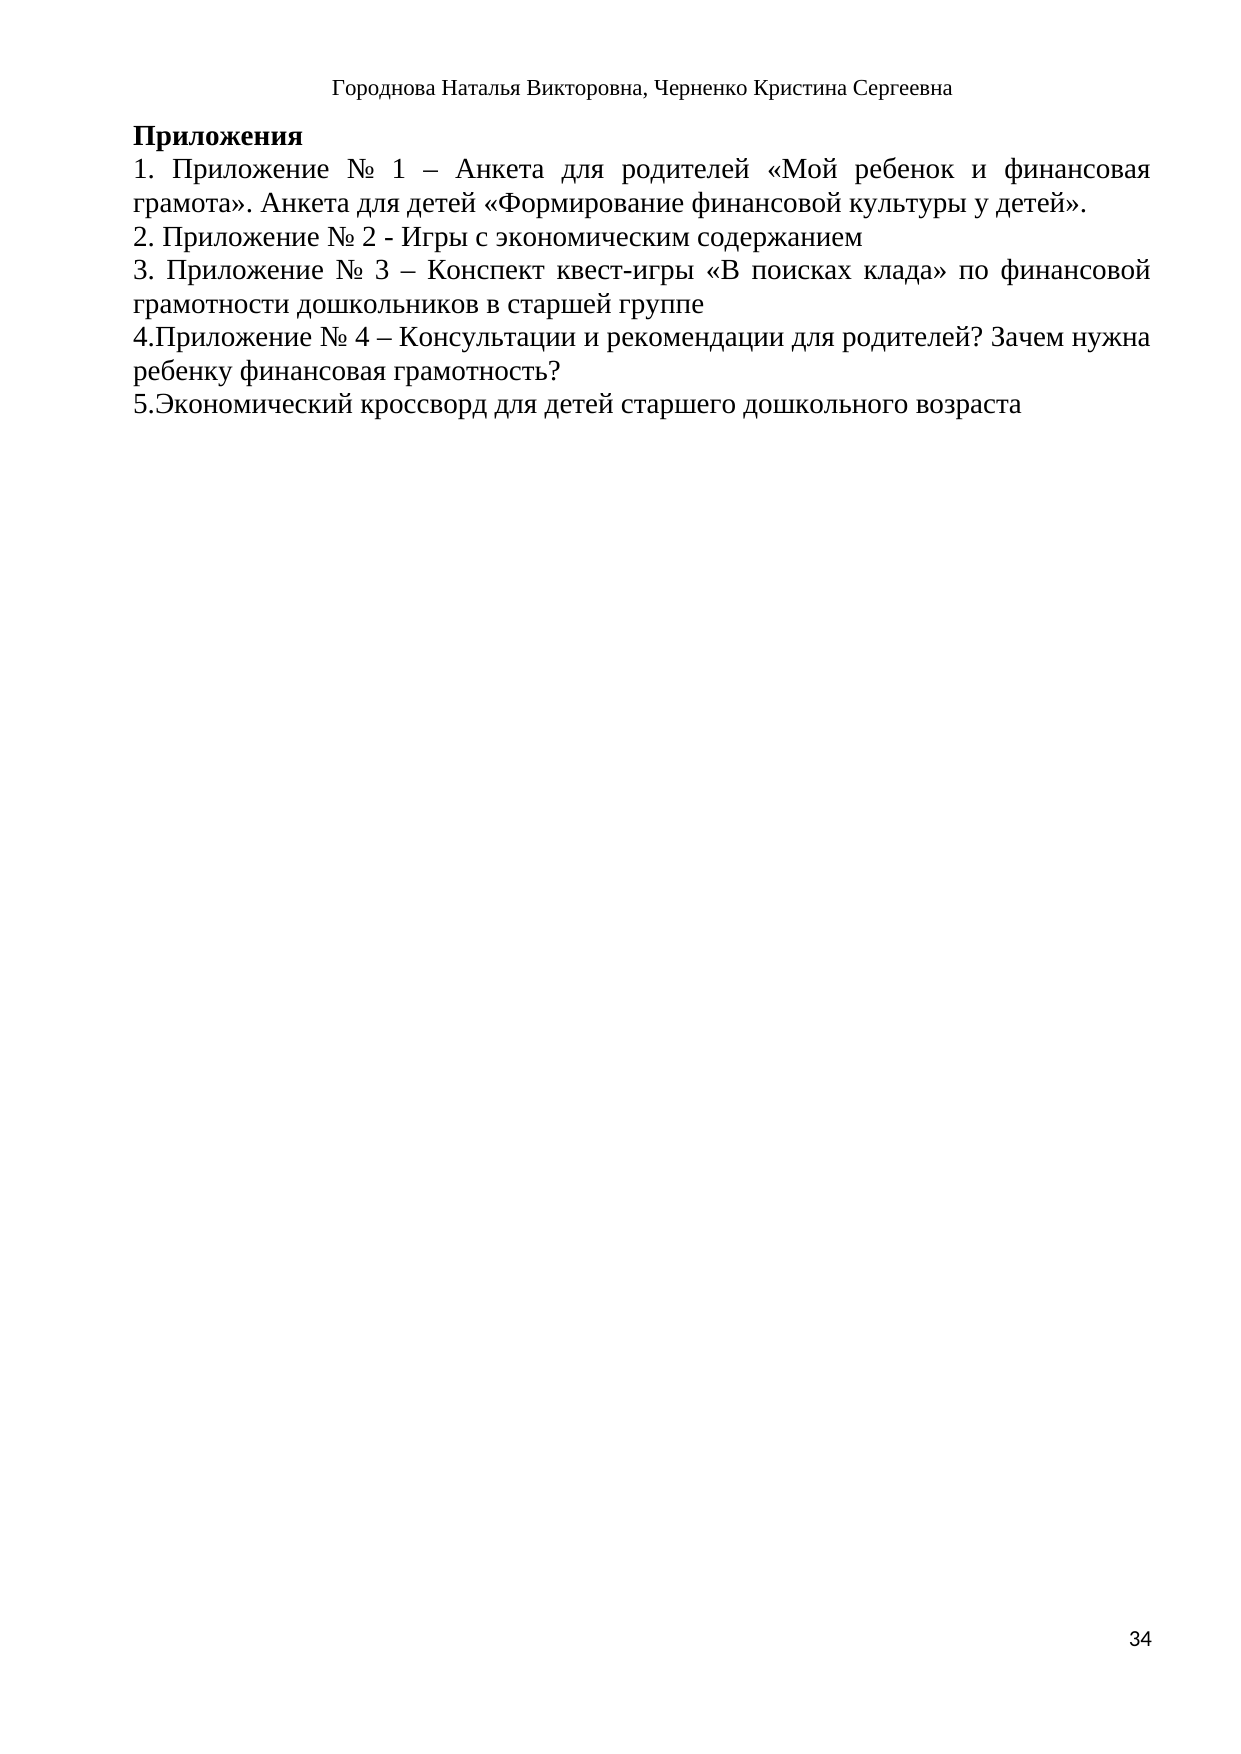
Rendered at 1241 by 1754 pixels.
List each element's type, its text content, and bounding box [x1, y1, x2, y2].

text 3. Приложение № 3 – Конспект квест-игры «В поисках клада» по финансовой грамотности дошкольников в старшей группе [133, 252, 1152, 319]
text 5.Экономический кроссворд для детей старшего дошкольного возраста [133, 386, 1152, 420]
text 4.Приложение № 4 – Консультации и рекомендации для родителей? Зачем нужна ребенку финансовая грамотность? [133, 319, 1152, 386]
text Приложения [133, 118, 1152, 152]
text 2. Приложение № 2 - Игры с экономическим содержанием [133, 219, 1152, 252]
text 1. Приложение № 1 – Анкета для родителей «Мой ребенок и финансовая грамота». Анкета для детей «Формирование финансовой культуры у детей». [133, 152, 1152, 219]
